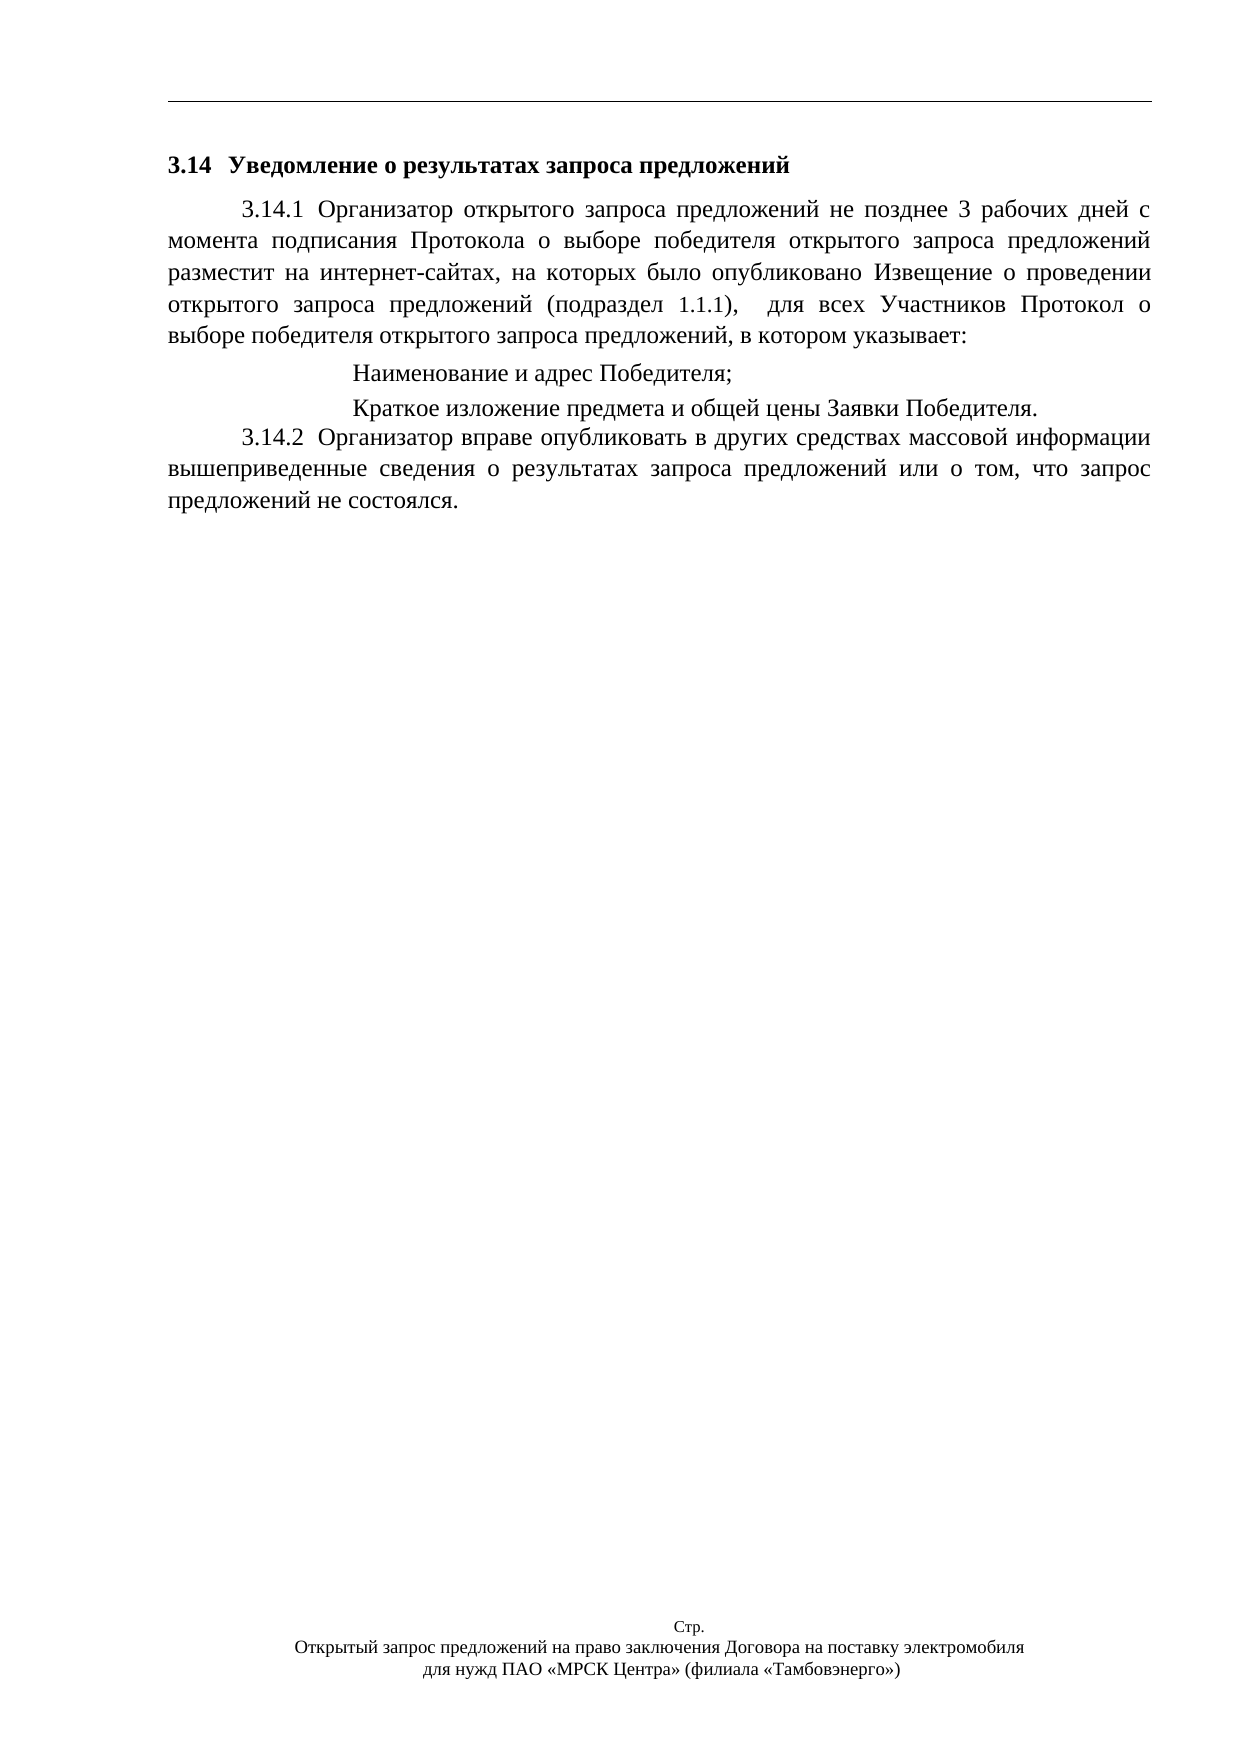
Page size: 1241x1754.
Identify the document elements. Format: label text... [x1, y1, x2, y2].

list Краткое изложение предмета и общей цены Заявки Победителя. [352, 393, 1166, 422]
subtitle Уведомление о результатах запроса предложений [168, 150, 1152, 179]
list Наименование и адрес Победителя; [352, 358, 1166, 387]
text 3.14.2 Организатор вправе опубликовать в других средствах массовой информации вышеприведенные сведения о результатах запроса предложений или о том, что запрос предложений не состоялся. [168, 422, 1152, 514]
text 3.14.1 Организатор открытого запроса предложений не позднее 3 рабочих дней с момента подписания Протокола о выборе победителя открытого запроса предложений разместит на интернет-сайтах, на которых было опубликовано Извещение о проведении открытого запроса предложений (подраздел 1.1.1), для всех Участников Протокол о выборе победителя открытого запроса предложений, в котором указывает: [168, 194, 1152, 349]
